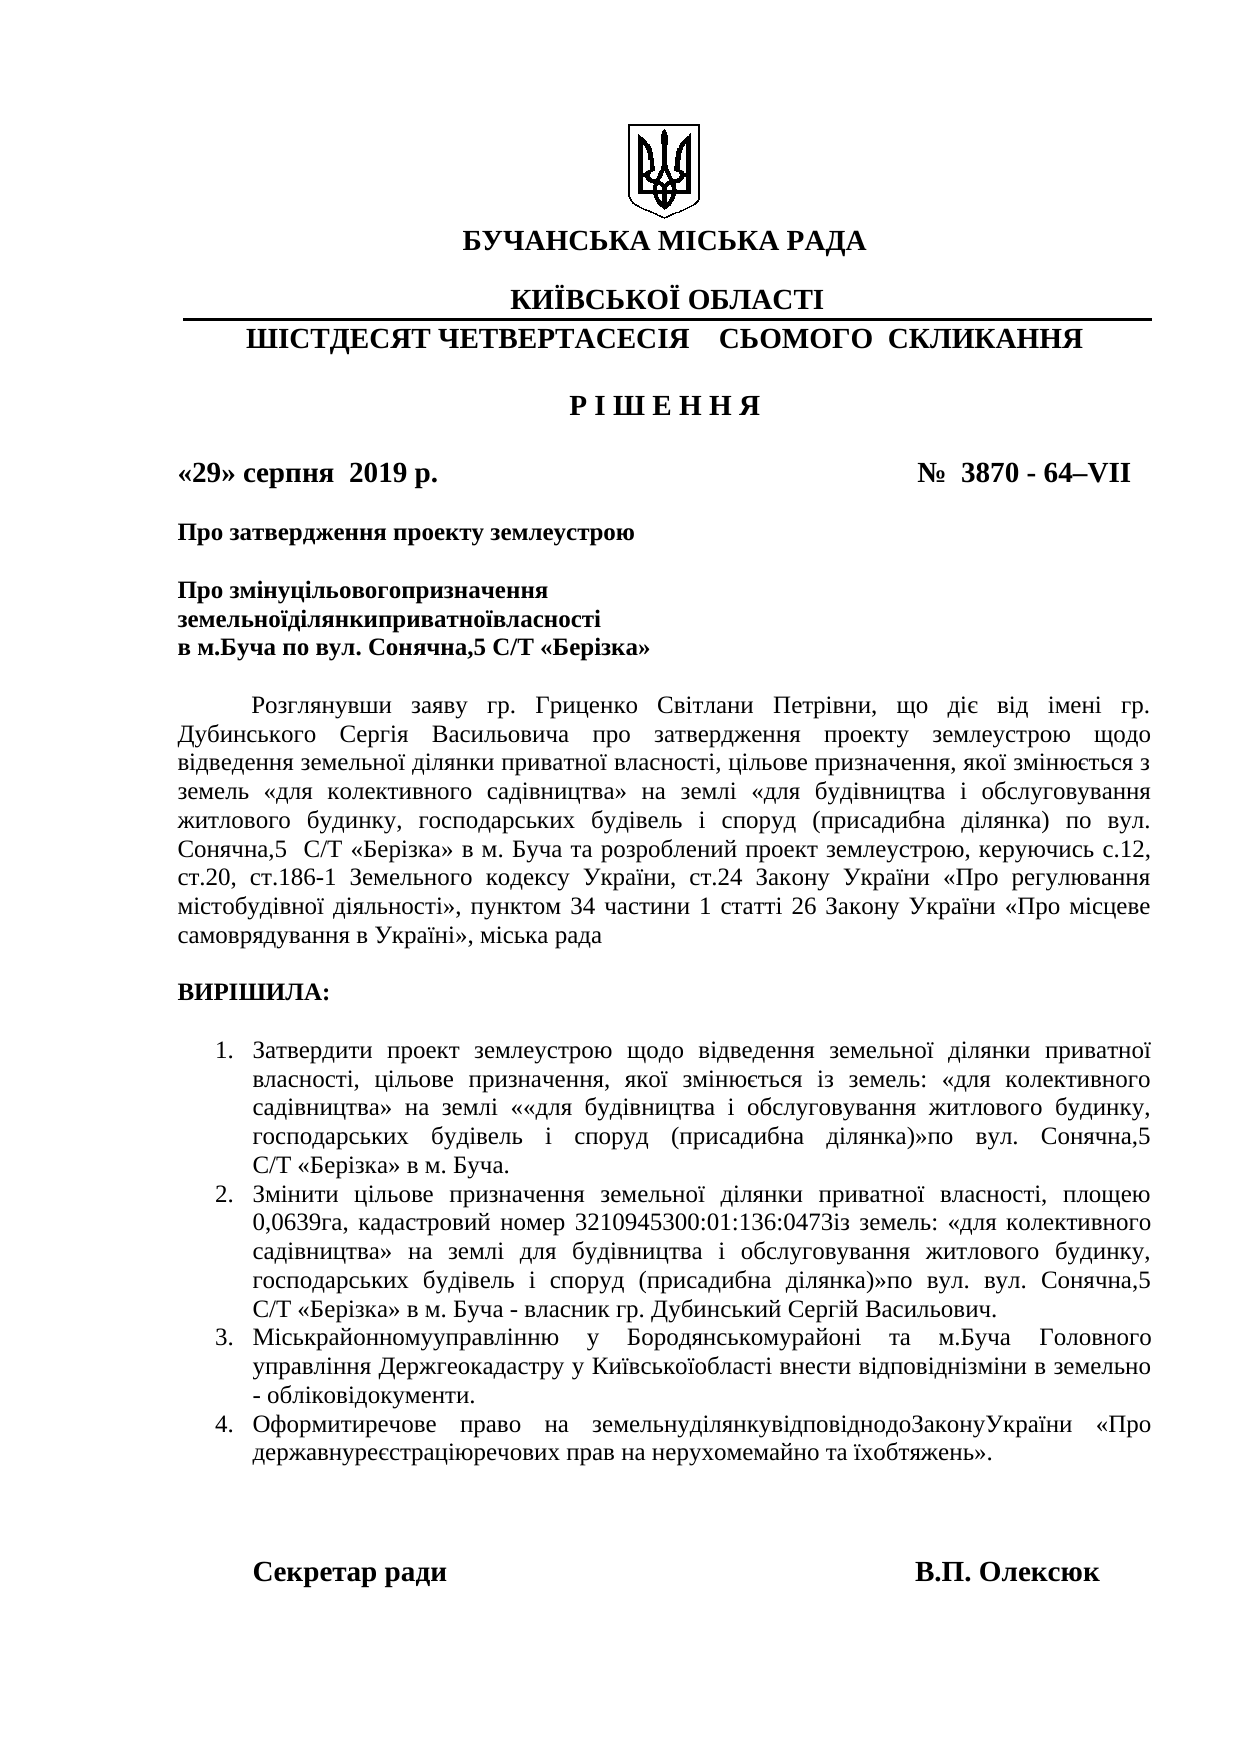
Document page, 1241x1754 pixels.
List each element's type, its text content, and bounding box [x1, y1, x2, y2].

text ШІСТДЕСЯТ ЧЕТВЕРТАСЕСІЯ СЬОМОГО СКЛИКАННЯ [177, 321, 1152, 354]
list Змінити цільове призначення земельної ділянки приватної власності, площею 0,0639га, кадастровий номер 3210945300:01:136:0473із земель: «для колективного садівництва» на землі для будівництва і обслуговування житлового будинку, господарських будівель і споруд (присадибна ділянка)»по вул. вул. Сонячна,5 С/Т «Берізка» в м. Буча - власник гр. Дубинський Сергій Васильович. [215, 1179, 1152, 1322]
text ВИРІШИЛА: [177, 977, 1152, 1006]
text в м.Буча по вул. Сонячна,5 С/Т «Берізка» [177, 632, 1152, 661]
list Секретар ради В.П. Олексюк [252, 1554, 1152, 1588]
text «29» серпня 2019 р. № 3870 - 64–VІІ [177, 455, 1152, 489]
text БУЧАНСЬКА МІСЬКА РАДА [177, 223, 1152, 256]
list Затвердити проект землеустрою щодо відведення земельної ділянки приватної власності, цільове призначення, якої змінюється із земель: «для колективного садівництва» на землі ««для будівництва і обслуговування житлового будинку, господарських будівель і споруд (присадибна ділянка)»по вул. Сонячна,5 С/Т «Берізка» в м. Буча. [215, 1035, 1152, 1179]
text Р І Ш Е Н Н Я [177, 388, 1152, 422]
text Розглянувши заяву гр. Гриценко Світлани Петрівни, що діє від імені гр. Дубинського Сергія Васильовича про затвердження проекту землеустрою щодо відведення земельної ділянки приватної власності, цільове призначення, якої змінюється з земель «для колективного садівництва» на землі «для будівництва і обслуговування житлового будинку, господарських будівель і споруд (присадибна ділянка) по вул. Сонячна,5 С/Т «Берізка» в м. Буча та розроблений проект землеустрою, керуючись с.12, ст.20, ст.186-1 Земельного кодексу України, ст.24 Закону України «Про регулювання містобудівної діяльності», пунктом 34 частини 1 статті 26 Закону України «Про місцеве самоврядування в Україні», міська рада [177, 690, 1152, 949]
text КИЇВСЬКОЇ ОБЛАСТІ [183, 282, 1152, 318]
list Оформитиречове право на земельнуділянкувідповіднодоЗаконуУкраїни «Про державнуреєстраціюречових прав на нерухомемайно та їхобтяжень». [215, 1409, 1152, 1466]
text Про змінуцільовогопризначення [177, 575, 1152, 604]
text Про затвердження проекту землеустрою [177, 517, 1152, 546]
text земельноїділянкиприватноївласності [177, 604, 1152, 632]
list Міськрайонномууправлінню у Бородянськомурайоні та м.Буча Головного управління Держгеокадастру у Київськоїобласті внести відповіднізміни в земельно - обліковідокументи. [215, 1322, 1152, 1409]
